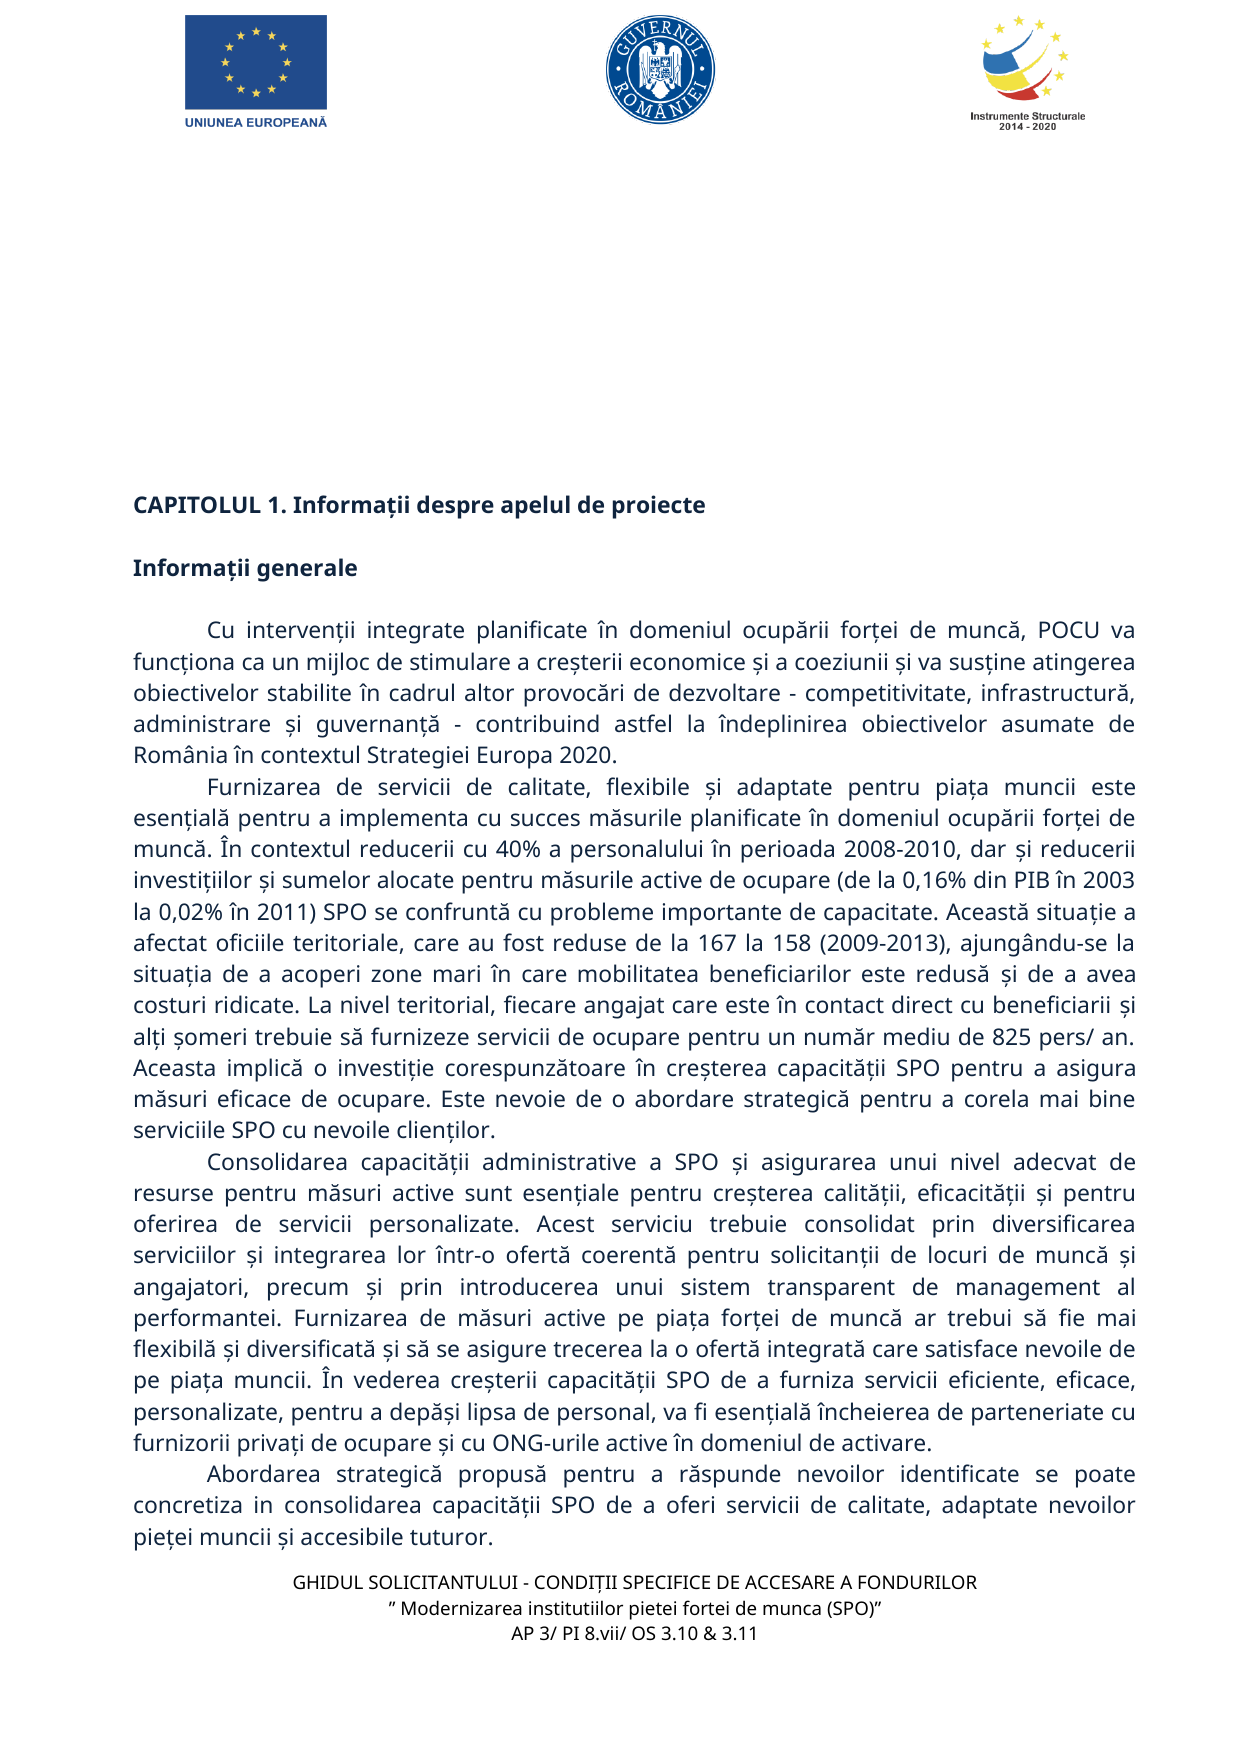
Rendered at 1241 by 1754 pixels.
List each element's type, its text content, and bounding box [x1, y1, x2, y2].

picture [185, 15, 327, 127]
picture [604, 13, 716, 125]
text Consolidarea capacității administrative a SPO și asigurarea unui nivel adecvat de resurse pentru măsuri active sunt esențiale pentru creșterea calității, eficacității și pentru oferirea de servicii personalizate. Acest serviciu trebuie consolidat prin diversificarea serviciilor și integrarea lor într-o ofertă coerentă pentru solicitanții de locuri de muncă și angajatori, precum și prin introducerea unui sistem transparent de management al performantei. Furnizarea de măsuri active pe piața forței de muncă ar trebui să fie mai flexibilă și diversificată și să se asigure trecerea la o ofertă integrată care satisface nevoile de pe piața muncii. În vederea creșterii capacității SPO de a furniza servicii eficiente, eficace, personalizate, pentru a depăși lipsa de personal, va fi esențială încheierea de parteneriate cu furnizorii privați de ocupare și cu ONG-urile active în domeniul de activare. [133, 1146, 1137, 1458]
text CAPITOLUL 1. Informații despre apelul de proiecte [133, 489, 1137, 521]
text Furnizarea de servicii de calitate, flexibile și adaptate pentru piaţa muncii este esenţială pentru a implementa cu succes măsurile planificate în domeniul ocupării forţei de muncă. În contextul reducerii cu 40% a personalului în perioada 2008-2010, dar și reducerii investițiilor și sumelor alocate pentru măsurile active de ocupare (de la 0,16% din PIB în 2003 la 0,02% în 2011) SPO se confruntă cu probleme importante de capacitate. Această situație a afectat oficiile teritoriale, care au fost reduse de la 167 la 158 (2009-2013), ajungându-se la situația de a acoperi zone mari în care mobilitatea beneficiarilor este redusă și de a avea costuri ridicate. La nivel teritorial, fiecare angajat care este în contact direct cu beneficiarii și alți șomeri trebuie să furnizeze servicii de ocupare pentru un număr mediu de 825 pers/ an. Aceasta implică o investiție corespunzătoare în creșterea capacității SPO pentru a asigura măsuri eficace de ocupare. Este nevoie de o abordare strategică pentru a corela mai bine serviciile SPO cu nevoile clienților. [133, 771, 1137, 1146]
picture [971, 15, 1085, 130]
text Informații generale [133, 552, 1137, 583]
text Cu intervenţii integrate planificate în domeniul ocupării forţei de muncă, POCU va funcţiona ca un mijloc de stimulare a creşterii economice şi a coeziunii şi va susţine atingerea obiectivelor stabilite în cadrul altor provocări de dezvoltare - competitivitate, infrastructură, administrare şi guvernanţă - contribuind astfel la îndeplinirea obiectivelor asumate de România în contextul Strategiei Europa 2020. [133, 614, 1137, 771]
text Abordarea strategică propusă pentru a răspunde nevoilor identificate se poate concretiza in consolidarea capacităţii SPO de a oferi servicii de calitate, adaptate nevoilor pieţei muncii și accesibile tuturor. [133, 1458, 1137, 1552]
